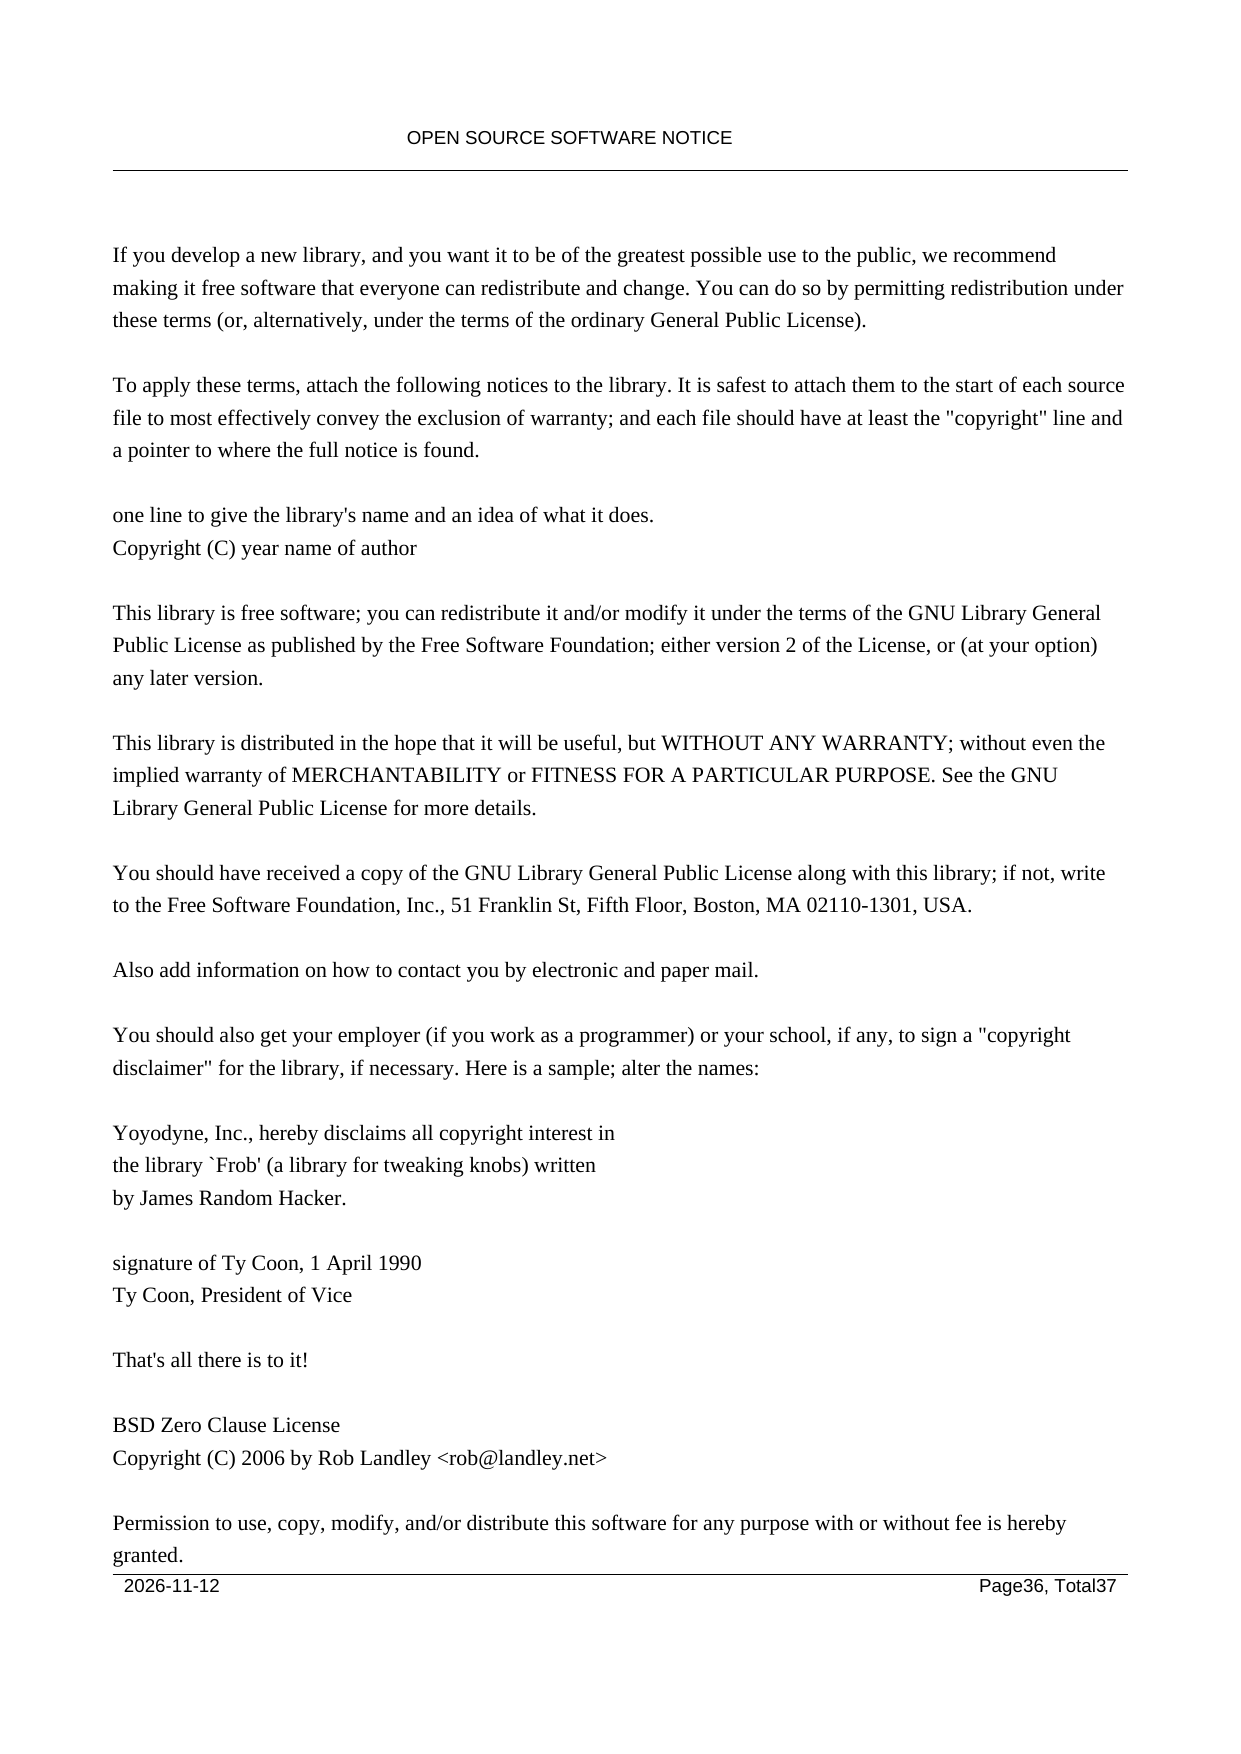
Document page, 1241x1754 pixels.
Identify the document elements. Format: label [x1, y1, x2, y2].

text [112, 206, 1128, 1571]
